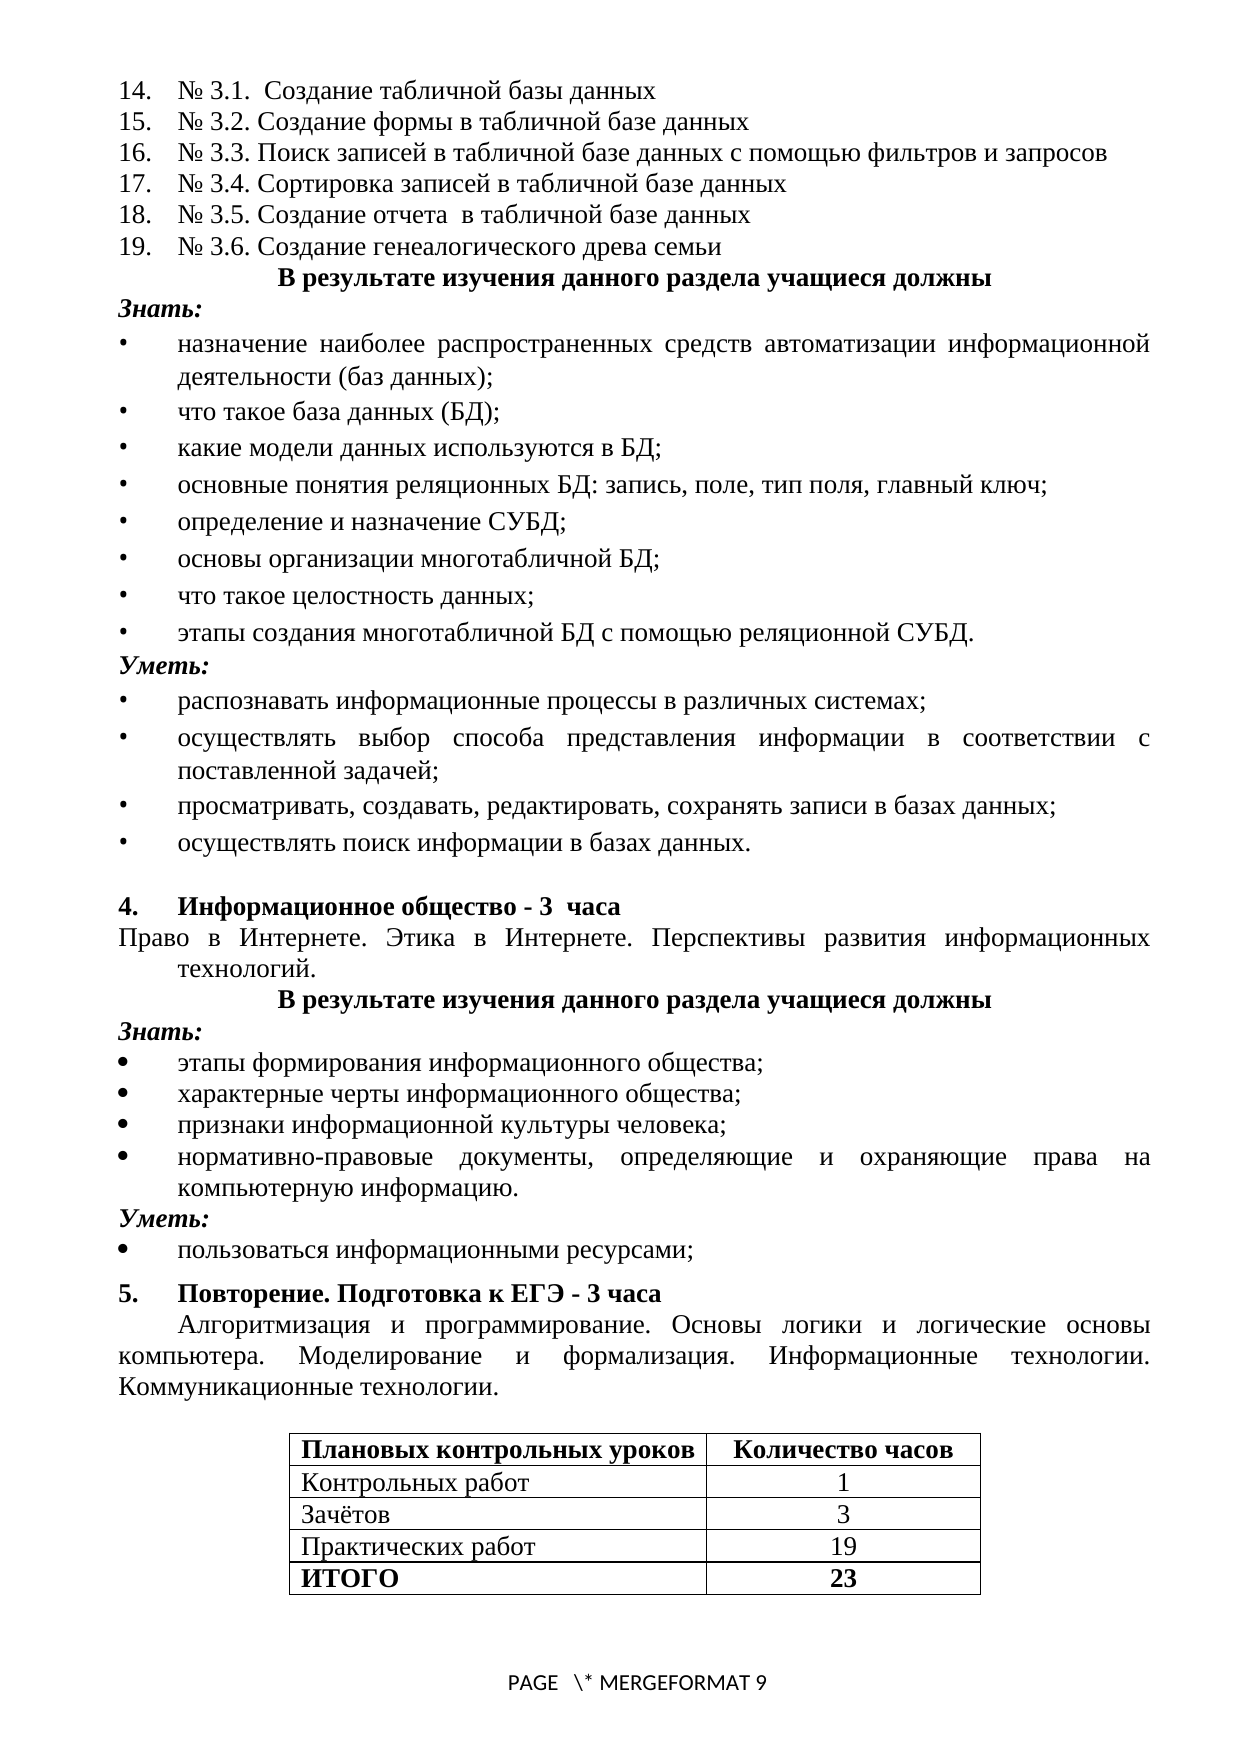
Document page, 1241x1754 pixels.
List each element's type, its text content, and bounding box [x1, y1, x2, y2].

list просматривать, создавать, редактировать, сохранять записи в базах данных; [118, 785, 1152, 822]
list Повторение. Подготовка к ЕГЭ - 3 часа [118, 1277, 1152, 1308]
table_cell ИТОГО [290, 1563, 706, 1593]
text Алгоритмизация и программирование. Основы логики и логические основы компьютера. Моделирование и формализация. Информационные технологии. Коммуникационные технологии. [118, 1308, 1152, 1401]
list основы организации многотабличной БД; [118, 538, 1152, 575]
text Уметь: [118, 649, 1152, 680]
text Право в Интернете. Этика в Интернете. Перспективы развития информационных технологий. [118, 921, 1152, 983]
list основные понятия реляционных БД: запись, поле, тип поля, главный ключ; [118, 465, 1152, 502]
list № 3.3. Поиск записей в табличной базе данных с помощью фильтров и запросов [118, 136, 1152, 167]
table_header Плановых контрольных уроков [290, 1434, 706, 1465]
list № 3.2. Создание формы в табличной базе данных [118, 105, 1152, 136]
text Уметь: [118, 1202, 1152, 1233]
text В результате изучения данного раздела учащиеся должны [118, 261, 1152, 292]
list этапы создания многотабличной БД с помощью реляционной СУБД. [118, 612, 1152, 649]
list № 3.1. Создание табличной базы данных [118, 74, 1152, 105]
table_cell 1 [707, 1466, 980, 1497]
list № 3.6. Создание генеалогического древа семьи [118, 229, 1152, 261]
list характерные черты информационного общества; [118, 1077, 1152, 1108]
list определение и назначение СУБД; [118, 502, 1152, 538]
table_cell Зачётов [290, 1498, 706, 1529]
text В результате изучения данного раздела учащиеся должны [118, 983, 1152, 1015]
list осуществлять поиск информации в базах данных. [118, 822, 1152, 859]
table_cell Контрольных работ [290, 1466, 706, 1497]
table_header Количество часов [707, 1434, 980, 1465]
list что такое база данных (БД); [118, 391, 1152, 428]
table_cell 23 [707, 1563, 980, 1593]
list пользоваться информационными ресурсами; [118, 1233, 1152, 1264]
list назначение наиболее распространенных средств автоматизации информационной деятельности (баз данных); [118, 323, 1152, 391]
table_cell 3 [707, 1498, 980, 1529]
list этапы формирования информационного общества; [118, 1046, 1152, 1077]
list Информационное общество - 3 часа [118, 890, 1152, 921]
table_cell Практических работ [290, 1530, 706, 1561]
list осуществлять выбор способа представления информации в соответствии с поставленной задачей; [118, 717, 1152, 785]
list какие модели данных используются в БД; [118, 428, 1152, 465]
text Знать: [118, 1015, 1152, 1046]
text Знать: [118, 292, 1152, 323]
list нормативно-правовые документы, определяющие и охраняющие права на компьютерную информацию. [118, 1139, 1152, 1202]
list № 3.5. Создание отчета в табличной базе данных [118, 198, 1152, 229]
list № 3.4. Сортировка записей в табличной базе данных [118, 167, 1152, 198]
list признаки информационной культуры человека; [118, 1108, 1152, 1139]
list что такое целостность данных; [118, 575, 1152, 612]
table_cell 19 [707, 1530, 980, 1561]
list распознавать информационные процессы в различных системах; [118, 680, 1152, 717]
